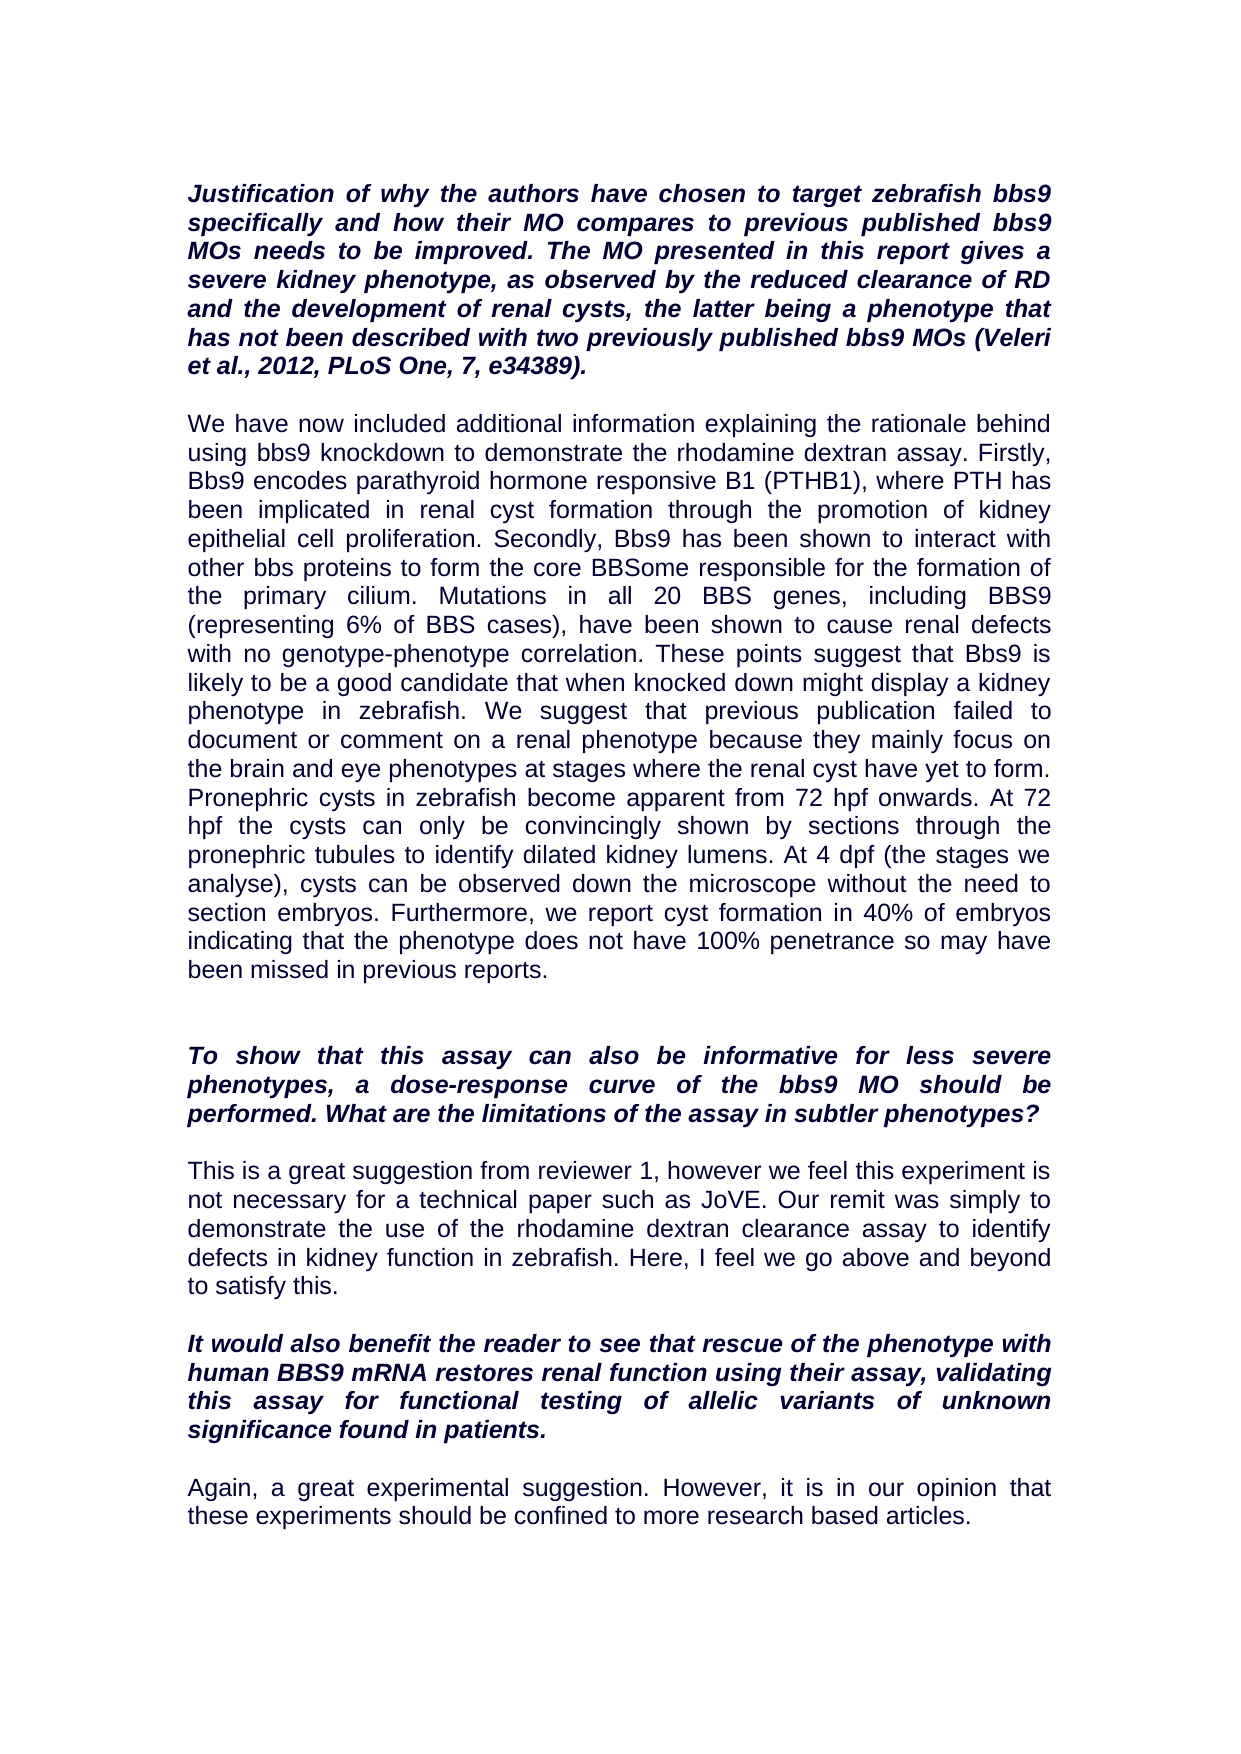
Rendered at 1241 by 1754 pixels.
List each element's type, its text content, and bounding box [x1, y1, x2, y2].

text Justification of why the authors have chosen to target zebrafish bbs9 specifically and how their MO compares to previous published bbs9 MOs needs to be improved. The MO presented in this report gives a severe kidney phenotype, as observed by the reduced clearance of RD and the development of renal cysts, the latter being a phenotype that has not been described with two previously published bbs9 MOs (Veleri et al., 2012, PLoS One, 7, e34389). [187, 179, 1053, 380]
text Again, a great experimental suggestion. However, it is in our opinion that these experiments should be confined to more research based articles. [187, 1472, 1053, 1530]
text To show that this assay can also be informative for less severe phenotypes, a dose-response curve of the bbs9 MO should be performed. What are the limitations of the assay in subtler phenotypes? [187, 1041, 1053, 1127]
text This is a great suggestion from reviewer 1, however we feel this experiment is not necessary for a technical paper such as JoVE. Our remit was simply to demonstrate the use of the rhodamine dextran clearance assay to identify defects in kidney function in zebrafish. Here, I feel we go above and beyond to satisfy this. [187, 1156, 1053, 1300]
text It would also benefit the reader to see that rescue of the phenotype with human BBS9 mRNA restores renal function using their assay, validating this assay for functional testing of allelic variants of unknown significance found in patients. [187, 1329, 1053, 1444]
text We have now included additional information explaining the rationale behind using bbs9 knockdown to demonstrate the rhodamine dextran assay. Firstly, Bbs9 encodes parathyroid hormone responsive B1 (PTHB1), where PTH has been implicated in renal cyst formation through the promotion of kidney epithelial cell proliferation. Secondly, Bbs9 has been shown to interact with other bbs proteins to form the core BBSome responsible for the formation of the primary cilium. Mutations in all 20 BBS genes, including BBS9 (representing 6% of BBS cases), have been shown to cause renal defects with no genotype-phenotype correlation. These points suggest that Bbs9 is likely to be a good candidate that when knocked down might display a kidney phenotype in zebrafish. We suggest that previous publication failed to document or comment on a renal phenotype because they mainly focus on the brain and eye phenotypes at stages where the renal cyst have yet to form. Pronephric cysts in zebrafish become apparent from 72 hpf onwards. At 72 hpf the cysts can only be convincingly shown by sections through the pronephric tubules to identify dilated kidney lumens. At 4 dpf (the stages we analyse), cysts can be observed down the microscope without the need to section embryos. Furthermore, we report cyst formation in 40% of embryos indicating that the phenotype does not have 100% penetrance so may have been missed in previous reports. [187, 409, 1053, 984]
